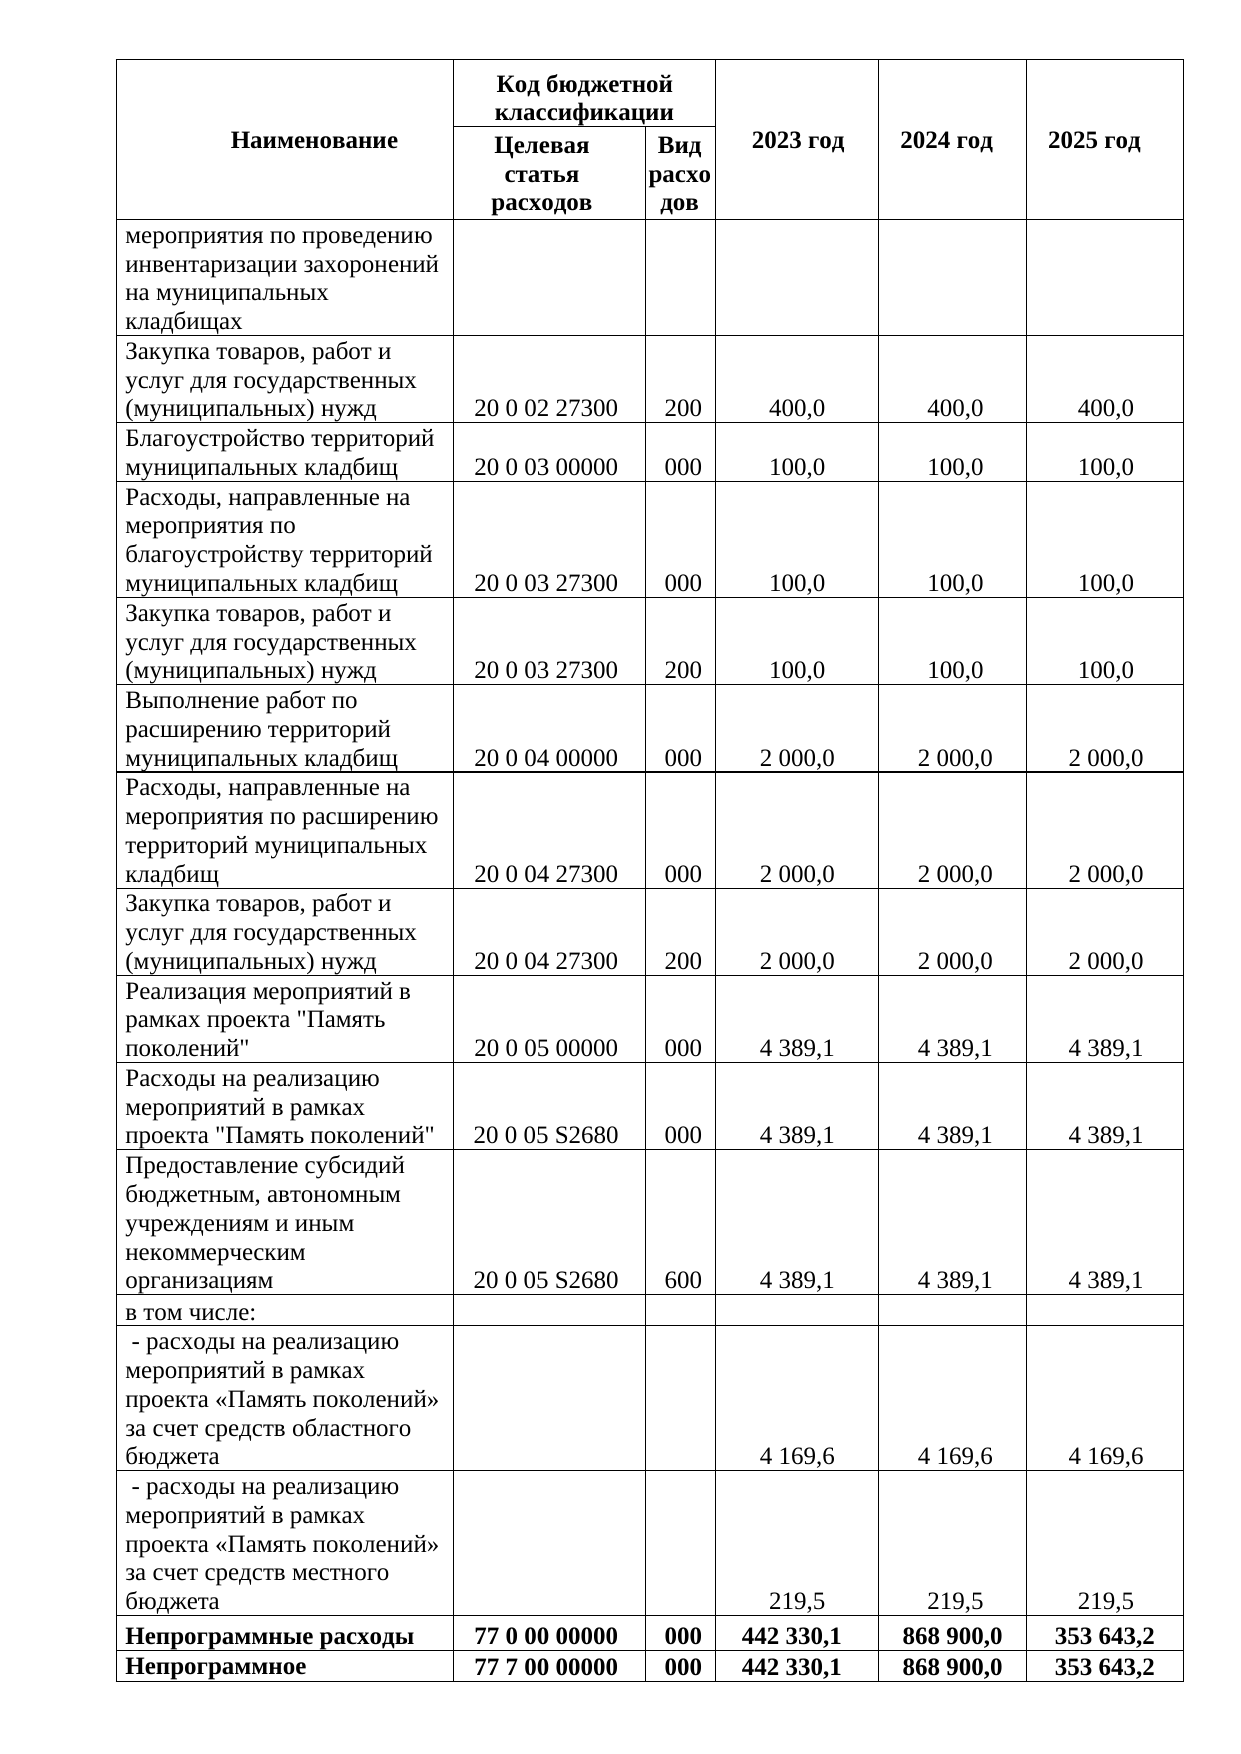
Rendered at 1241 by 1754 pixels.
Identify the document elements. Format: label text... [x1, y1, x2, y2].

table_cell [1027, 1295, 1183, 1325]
table_cell Целевая статья расходов [454, 127, 645, 219]
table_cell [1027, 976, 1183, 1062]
table_header 2024 год [879, 60, 1026, 219]
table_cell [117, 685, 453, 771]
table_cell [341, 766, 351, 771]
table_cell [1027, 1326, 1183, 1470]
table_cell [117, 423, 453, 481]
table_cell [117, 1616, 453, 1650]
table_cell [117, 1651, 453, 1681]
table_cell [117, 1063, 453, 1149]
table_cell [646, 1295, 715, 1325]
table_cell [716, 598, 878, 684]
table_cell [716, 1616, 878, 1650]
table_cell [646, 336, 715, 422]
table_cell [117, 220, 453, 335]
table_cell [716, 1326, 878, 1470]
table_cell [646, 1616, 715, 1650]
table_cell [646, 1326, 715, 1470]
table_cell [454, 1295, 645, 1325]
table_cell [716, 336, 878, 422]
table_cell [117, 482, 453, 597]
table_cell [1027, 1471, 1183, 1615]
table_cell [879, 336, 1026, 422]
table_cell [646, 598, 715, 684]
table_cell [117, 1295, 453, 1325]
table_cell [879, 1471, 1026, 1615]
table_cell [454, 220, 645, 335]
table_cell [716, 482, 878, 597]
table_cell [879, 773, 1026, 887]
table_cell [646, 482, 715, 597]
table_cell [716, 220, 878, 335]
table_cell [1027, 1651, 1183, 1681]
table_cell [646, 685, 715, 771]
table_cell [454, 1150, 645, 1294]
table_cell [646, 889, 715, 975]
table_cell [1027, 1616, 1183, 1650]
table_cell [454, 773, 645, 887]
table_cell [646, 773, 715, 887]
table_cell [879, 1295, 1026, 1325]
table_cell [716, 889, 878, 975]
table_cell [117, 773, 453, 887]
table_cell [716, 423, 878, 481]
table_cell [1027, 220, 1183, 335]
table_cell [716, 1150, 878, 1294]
table_header 2023 год [716, 60, 878, 219]
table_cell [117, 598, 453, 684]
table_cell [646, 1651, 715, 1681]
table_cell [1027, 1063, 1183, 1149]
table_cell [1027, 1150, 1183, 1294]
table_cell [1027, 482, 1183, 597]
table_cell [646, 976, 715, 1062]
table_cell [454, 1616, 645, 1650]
table_header Наименование [117, 60, 453, 219]
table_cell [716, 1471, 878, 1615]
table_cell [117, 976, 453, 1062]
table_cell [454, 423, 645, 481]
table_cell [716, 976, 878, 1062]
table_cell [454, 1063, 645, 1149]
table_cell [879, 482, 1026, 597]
table_header Код бюджетной классификации [454, 60, 715, 126]
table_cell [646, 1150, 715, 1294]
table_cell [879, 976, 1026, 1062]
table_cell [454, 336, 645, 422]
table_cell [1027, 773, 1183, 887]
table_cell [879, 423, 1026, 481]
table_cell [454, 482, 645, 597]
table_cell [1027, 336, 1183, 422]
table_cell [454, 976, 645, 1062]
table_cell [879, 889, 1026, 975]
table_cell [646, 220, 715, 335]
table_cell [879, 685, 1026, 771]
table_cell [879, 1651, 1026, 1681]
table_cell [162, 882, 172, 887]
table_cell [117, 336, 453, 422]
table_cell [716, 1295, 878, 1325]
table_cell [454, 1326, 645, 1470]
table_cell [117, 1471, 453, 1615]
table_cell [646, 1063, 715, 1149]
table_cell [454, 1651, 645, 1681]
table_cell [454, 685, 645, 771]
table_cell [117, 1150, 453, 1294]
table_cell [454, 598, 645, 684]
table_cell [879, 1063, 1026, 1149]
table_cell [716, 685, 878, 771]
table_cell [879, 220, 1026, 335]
table_cell Вид расходов [646, 127, 715, 219]
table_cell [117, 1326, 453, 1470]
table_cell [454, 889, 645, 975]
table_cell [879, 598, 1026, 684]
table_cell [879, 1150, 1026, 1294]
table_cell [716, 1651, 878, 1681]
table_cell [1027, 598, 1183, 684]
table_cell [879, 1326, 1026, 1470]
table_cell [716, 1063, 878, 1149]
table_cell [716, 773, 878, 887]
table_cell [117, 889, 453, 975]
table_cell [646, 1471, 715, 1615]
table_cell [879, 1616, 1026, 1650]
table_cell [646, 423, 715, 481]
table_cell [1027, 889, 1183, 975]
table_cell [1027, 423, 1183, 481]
table_header 2025 год [1027, 60, 1183, 219]
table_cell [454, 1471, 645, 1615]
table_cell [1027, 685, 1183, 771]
